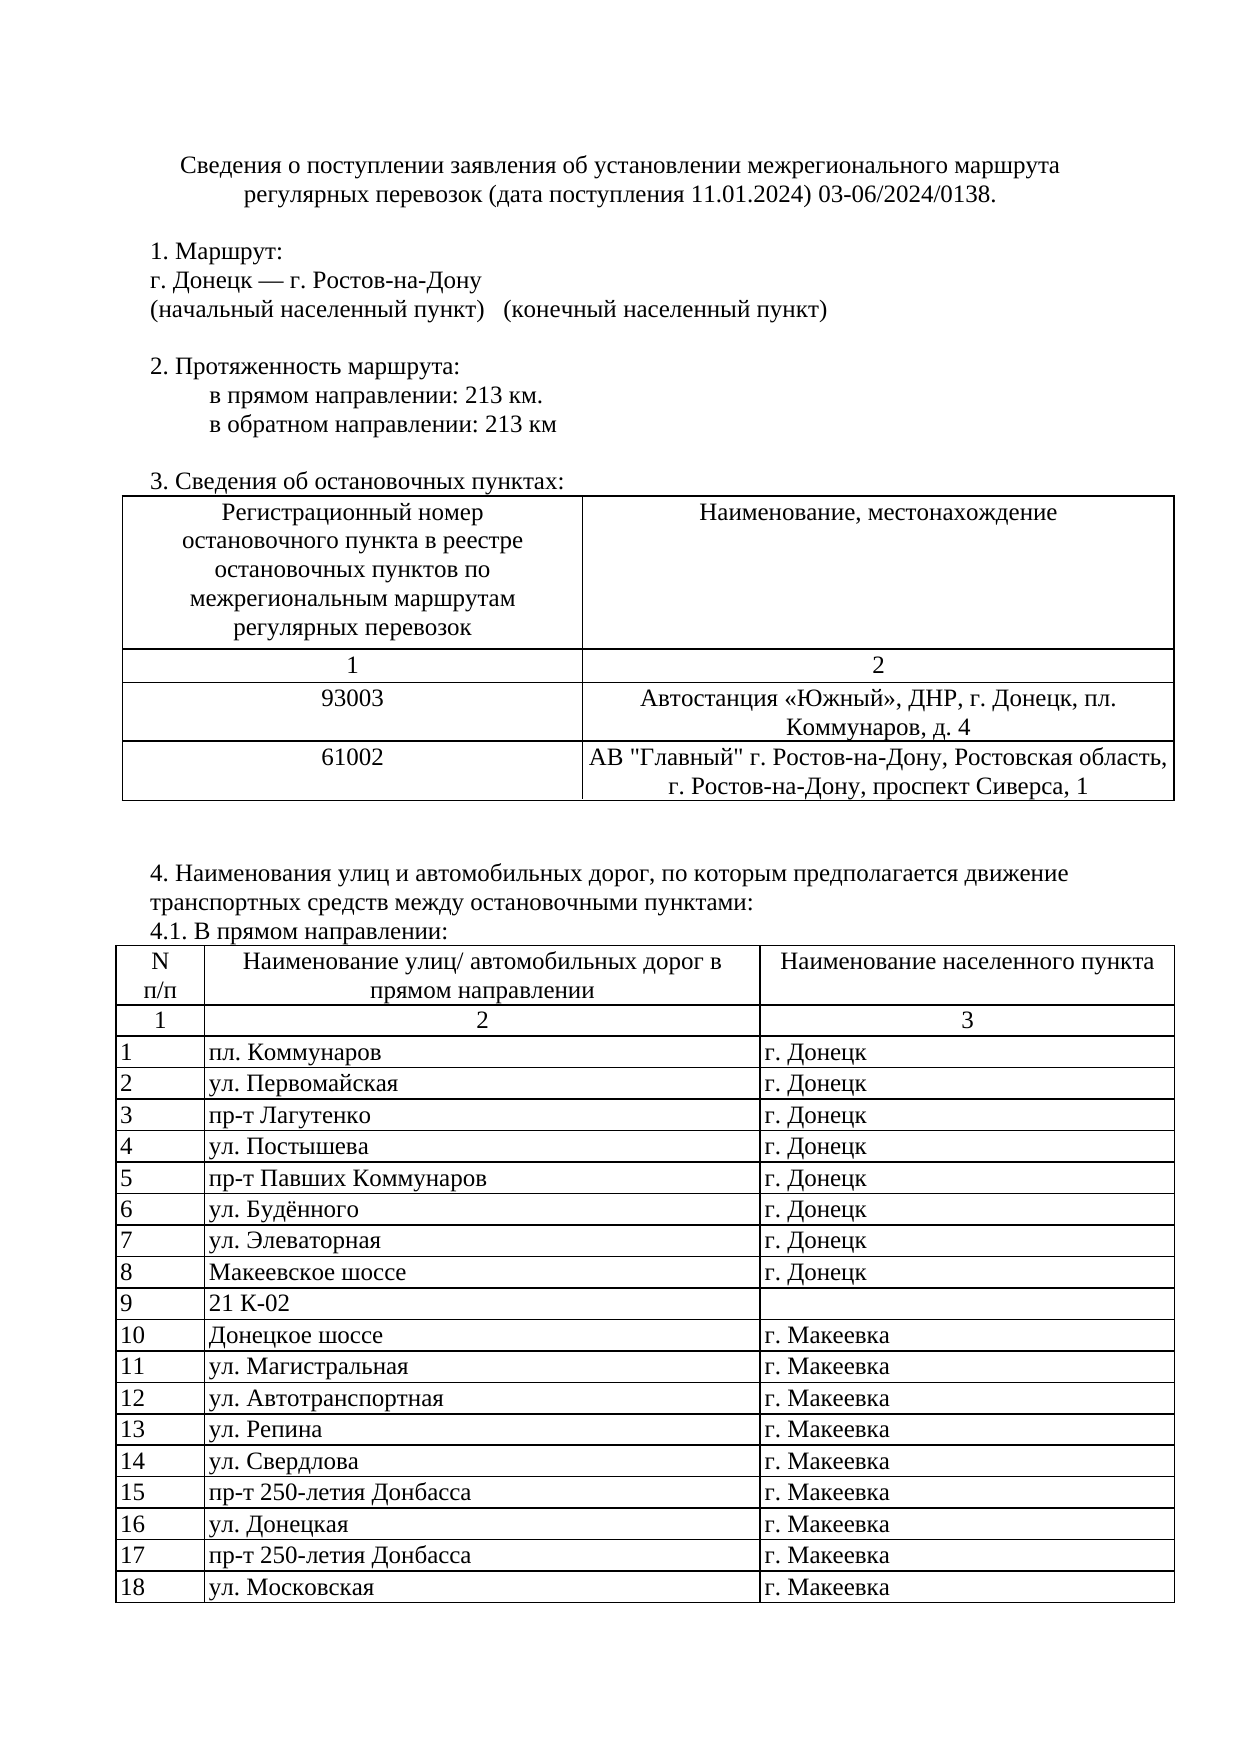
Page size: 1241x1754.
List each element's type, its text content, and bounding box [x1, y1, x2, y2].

table_cell г. Макеевка [761, 1572, 1174, 1602]
table_header Наименование улиц/ автомобильных дорог в прямом направлении [205, 946, 759, 1004]
table_cell 16 [117, 1509, 204, 1539]
table_cell 4 [117, 1131, 204, 1161]
table_cell пр-т 250-летия Донбасса [205, 1540, 759, 1570]
table_cell г. Макеевка [761, 1509, 1174, 1539]
text 4. Наименования улиц и автомобильных дорог, по которым предполагается движение транспортных средств между остановочными пунктами: [150, 858, 1090, 916]
table_cell Донецкое шоссе [205, 1320, 759, 1350]
text 2. Протяженность маршрута: [150, 351, 1090, 380]
table_cell г. Донецк [761, 1257, 1174, 1287]
table_header Наименование, местонахождение [583, 497, 1173, 648]
table_cell 1 [117, 1037, 204, 1067]
table_cell пл. Коммунаров [205, 1037, 759, 1067]
text 4.1. В прямом направлении: [150, 916, 1090, 945]
table_cell ул. Элеваторная [205, 1226, 759, 1256]
table_cell г. Макеевка [761, 1540, 1174, 1570]
table_cell ул. Автотранспортная [205, 1383, 759, 1413]
table_cell 14 [117, 1446, 204, 1476]
table_cell пр-т Павших Коммунаров [205, 1163, 759, 1193]
table_cell [761, 1289, 1174, 1318]
text г. Донецк — г. Ростов-на-Дону [150, 265, 1090, 294]
table_cell 8 [117, 1257, 204, 1287]
text в обратном направлении: 213 км [150, 409, 1090, 437]
table_cell 2 [583, 650, 1173, 681]
table_cell 2 [117, 1068, 204, 1098]
table_cell 3 [761, 1006, 1174, 1035]
text (начальный населенный пункт) (конечный населенный пункт) [150, 294, 1090, 322]
table_cell г. Макеевка [761, 1383, 1174, 1413]
table_cell 9 [117, 1289, 204, 1318]
text в прямом направлении: 213 км. [150, 380, 1090, 409]
table_cell ул. Репина [205, 1415, 759, 1444]
table_cell г. Макеевка [761, 1446, 1174, 1476]
table_cell г. Донецк [761, 1131, 1174, 1161]
table_cell 1 [117, 1006, 204, 1035]
text 3. Сведения об остановочных пунктах: [150, 466, 1090, 495]
table_cell пр-т Лагутенко [205, 1100, 759, 1130]
table_cell 13 [117, 1415, 204, 1444]
table_cell ул. Постышева [205, 1131, 759, 1161]
table_cell 5 [117, 1163, 204, 1193]
table_cell г. Донецк [761, 1163, 1174, 1193]
table_cell 18 [117, 1572, 204, 1602]
table_cell пр-т 250-летия Донбасса [205, 1477, 759, 1507]
table_cell ул. Будённого [205, 1194, 759, 1224]
table_cell 1 [123, 650, 582, 681]
table_cell 3 [117, 1100, 204, 1130]
table_cell г. Донецк [761, 1226, 1174, 1256]
table_cell 2 [205, 1006, 759, 1035]
table_cell г. Макеевка [761, 1320, 1174, 1350]
table_cell ул. Свердлова [205, 1446, 759, 1476]
table_cell 61002 [123, 742, 582, 799]
table_cell г. Макеевка [761, 1477, 1174, 1507]
table_cell 7 [117, 1226, 204, 1256]
table_cell г. Макеевка [761, 1352, 1174, 1381]
table_cell 93003 [123, 683, 582, 740]
table_cell 15 [117, 1477, 204, 1507]
table_cell Макеевское шоссе [205, 1257, 759, 1287]
table_cell 6 [117, 1194, 204, 1224]
table_cell г. Донецк [761, 1068, 1174, 1098]
table_cell 11 [117, 1352, 204, 1381]
table_cell 21 К-02 [205, 1289, 759, 1318]
table_header N п/п [117, 946, 204, 1004]
table_cell 10 [117, 1320, 204, 1350]
table_cell Автостанция «Южный», ДНР, г. Донецк, пл. Коммунаров, д. 4 [583, 683, 1173, 740]
table_cell г. Макеевка [761, 1415, 1174, 1444]
text Сведения о поступлении заявления об установлении межрегионального маршрута регулярных перевозок (дата поступления 11.01.2024) 03-06/2024/0138. [150, 150, 1090, 207]
text 1. Маршрут: [150, 236, 1090, 265]
table_cell ул. Московская [205, 1572, 759, 1602]
table_header Регистрационный номер остановочного пункта в реестре остановочных пунктов по межрегиональным маршрутам регулярных перевозок [123, 497, 582, 648]
table_cell г. Донецк [761, 1037, 1174, 1067]
table_cell ул. Донецкая [205, 1509, 759, 1539]
table_cell ул. Магистральная [205, 1352, 759, 1381]
table_cell АВ "Главный" г. Ростов-на-Дону, Ростовская область, г. Ростов-на-Дону, проспект Сиверса, 1 [583, 742, 1173, 799]
table_cell ул. Первомайская [205, 1068, 759, 1098]
table_cell г. Донецк [761, 1194, 1174, 1224]
table_header Наименование населенного пункта [761, 946, 1174, 1004]
table_cell г. Донецк [761, 1100, 1174, 1130]
table_cell 17 [117, 1540, 204, 1570]
table_cell 12 [117, 1383, 204, 1413]
